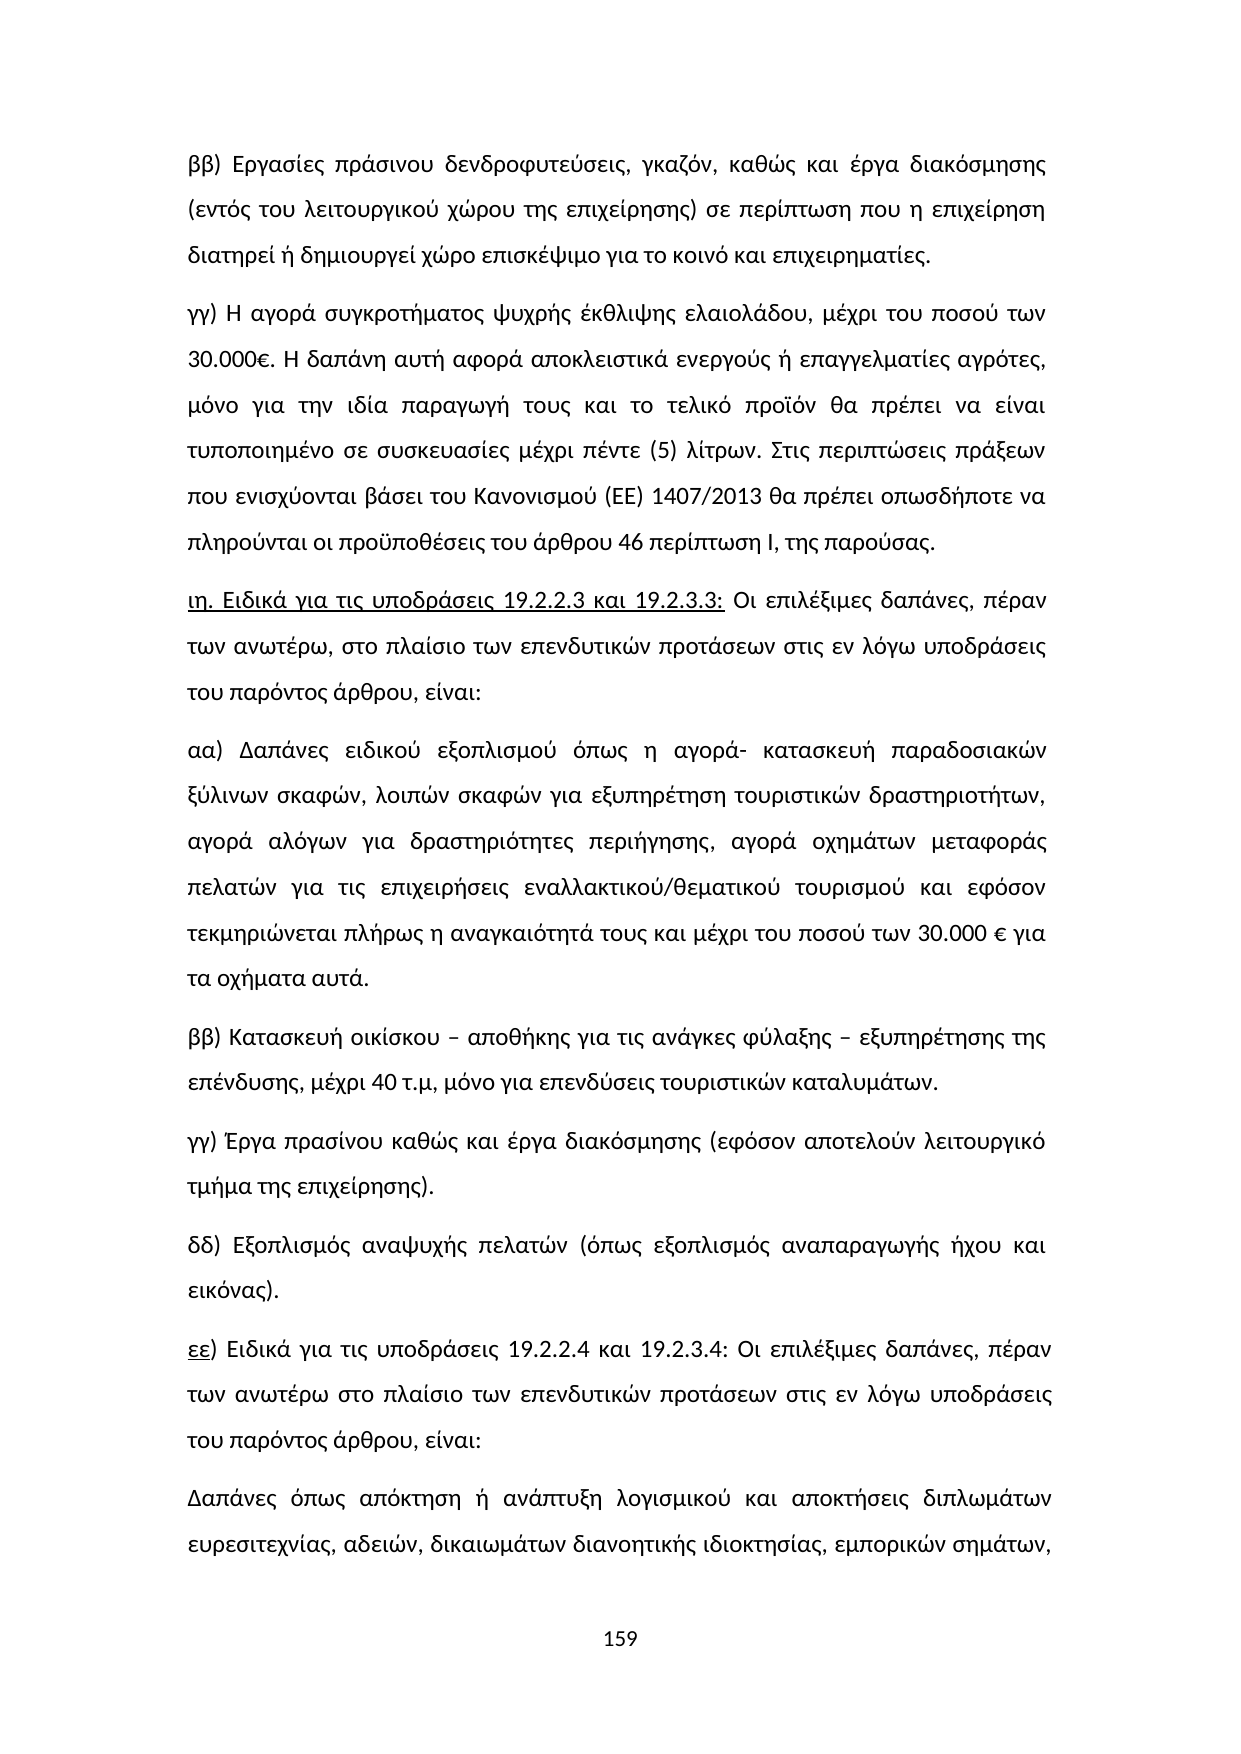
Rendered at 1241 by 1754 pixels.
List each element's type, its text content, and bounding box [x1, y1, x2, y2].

text αα) Δαπάνες ειδικού εξοπλισμού όπως η αγορά- κατασκευή παραδοσιακών ξύλινων σκαφών, λοιπών σκαφών για εξυπηρέτηση τουριστικών δραστηριοτήτων, αγορά αλόγων για δραστηριότητες περιήγησης, αγορά οχημάτων μεταφοράς πελατών για τις επιχειρήσεις εναλλακτικού/θεματικού τουρισμού και εφόσον τεκμηριώνεται πλήρως η αναγκαιότητά τους και μέχρι του ποσού των 30.000 € για τα οχήματα αυτά. [187, 734, 1047, 993]
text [187, 1482, 1053, 1559]
text γγ) Η αγορά συγκροτήματος ψυχρής έκθλιψης ελαιολάδου, μέχρι του ποσού των 30.000€. Η δαπάνη αυτή αφορά αποκλειστικά ενεργούς ή επαγγελματίες αγρότες, μόνο για την ιδία παραγωγή τους και το τελικό προϊόν θα πρέπει να είναι τυποποιημένο σε συσκευασίες μέχρι πέντε (5) λίτρων. Στις περιπτώσεις πράξεων που ενισχύονται βάσει του Κανονισμού (ΕΕ) 1407/2013 θα πρέπει οπωσδήποτε να πληρούνται οι προϋποθέσεις του άρθρου 46 περίπτωση Ι, της παρούσας. [187, 297, 1047, 557]
text δδ) Εξοπλισμός αναψυχής πελατών (όπως εξοπλισμός αναπαραγωγής ήχου και εικόνας). [187, 1229, 1047, 1305]
text ιη. Ειδικά για τις υποδράσεις 19.2.2.3 και 19.2.3.3: Οι επιλέξιμες δαπάνες, πέραν των ανωτέρω, στο πλαίσιο των επενδυτικών προτάσεων στις εν λόγω υποδράσεις του παρόντος άρθρου, είναι: [187, 584, 1047, 706]
text εε) Ειδικά για τις υποδράσεις 19.2.2.4 και 19.2.3.4: Οι επιλέξιμες δαπάνες, πέραν των ανωτέρω στο πλαίσιο των επενδυτικών προτάσεων στις εν λόγω υποδράσεις του παρόντος άρθρου, είναι: [187, 1333, 1053, 1455]
text ββ) Εργασίες πράσινου δενδροφυτεύσεις, γκαζόν, καθώς και έργα διακόσμησης (εντός του λειτουργικού χώρου της επιχείρησης) σε περίπτωση που η επιχείρηση διατηρεί ή δημιουργεί χώρο επισκέψιμο για το κοινό και επιχειρηματίες. [187, 148, 1047, 270]
text γγ) Έργα πρασίνου καθώς και έργα διακόσμησης (εφόσον αποτελούν λειτουργικό τμήμα της επιχείρησης). [187, 1125, 1047, 1201]
text ββ) Κατασκευή οικίσκου – αποθήκης για τις ανάγκες φύλαξης – εξυπηρέτησης της επένδυσης, μέχρι 40 τ.μ, μόνο για επενδύσεις τουριστικών καταλυμάτων. [187, 1021, 1047, 1097]
